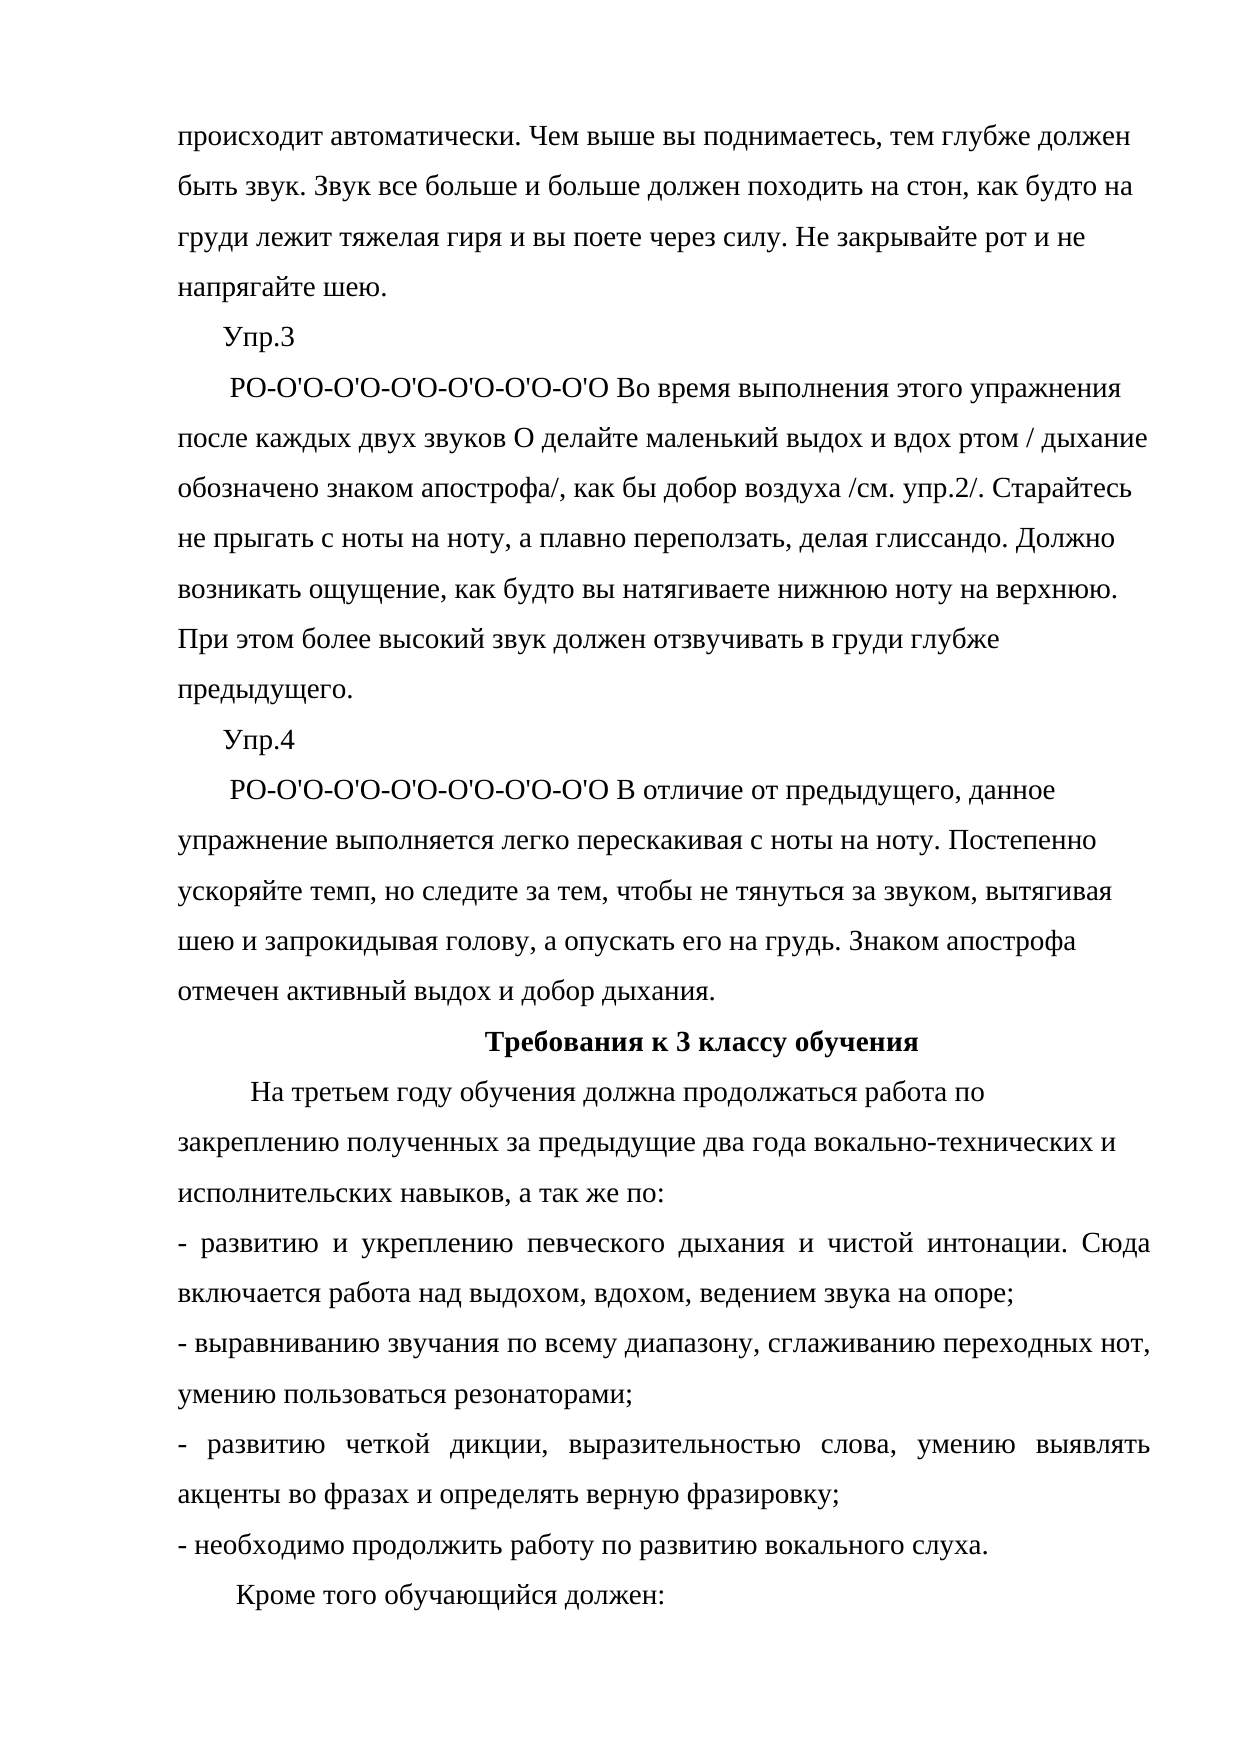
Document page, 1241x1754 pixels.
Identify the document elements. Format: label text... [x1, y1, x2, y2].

text На третьем году обучения должна продолжаться работа по закреплению полученных за предыдущие два года вокально-технических и исполнительских навыков, а так же по: [177, 1074, 1152, 1208]
text PO-O'O-O'O-O'O-O'O-O'O-O'O В отличие от предыдущего, данное упражнение выполняется легко перескакивая с ноты на ноту. Постепенно ускоряйте темп, но следите за тем, чтобы не тянуться за звуком, вытягивая шею и запрокидывая голову, а опускать его на грудь. Знаком апострофа отмечен активный выдох и добор дыхания. [177, 772, 1152, 1007]
text - развитию и укреплению певческого дыхания и чистой интонации. Сюда включается работа над выдохом, вдохом, ведением звука на опоре; [177, 1225, 1152, 1309]
text - выравниванию звучания по всему диапазону, сглаживанию переходных нот, умению пользоваться резонаторами; [177, 1326, 1152, 1409]
text Упр.3 [177, 319, 1152, 353]
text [177, 118, 1152, 303]
text Кроме того обучающийся должен: [177, 1577, 1152, 1611]
text - развитию четкой дикции, выразительностью слова, умению выявлять акценты во фразах и определять верную фразировку; [177, 1426, 1152, 1510]
text - необходимо продолжить работу по развитию вокального слуха. [177, 1527, 1152, 1560]
text Требования к 3 классу обучения [177, 1024, 1152, 1057]
text РО-О'O-O'O-O'O-O'O-O'O-O'O Во время выполнения этого упражнения после каждых двух звуков О делайте маленький выдох и вдох ртом / дыхание обозначено знаком апострофа/, как бы добор воздуха /см. упр.2/. Старайтесь не прыгать с ноты на ноту, а плавно переползать, делая глиссандо. Должно возникать ощущение, как будто вы натягиваете нижнюю ноту на верхнюю. При этом более высокий звук должен отзвучивать в груди глубже предыдущего. [177, 370, 1152, 705]
text Упр.4 [177, 722, 1152, 755]
